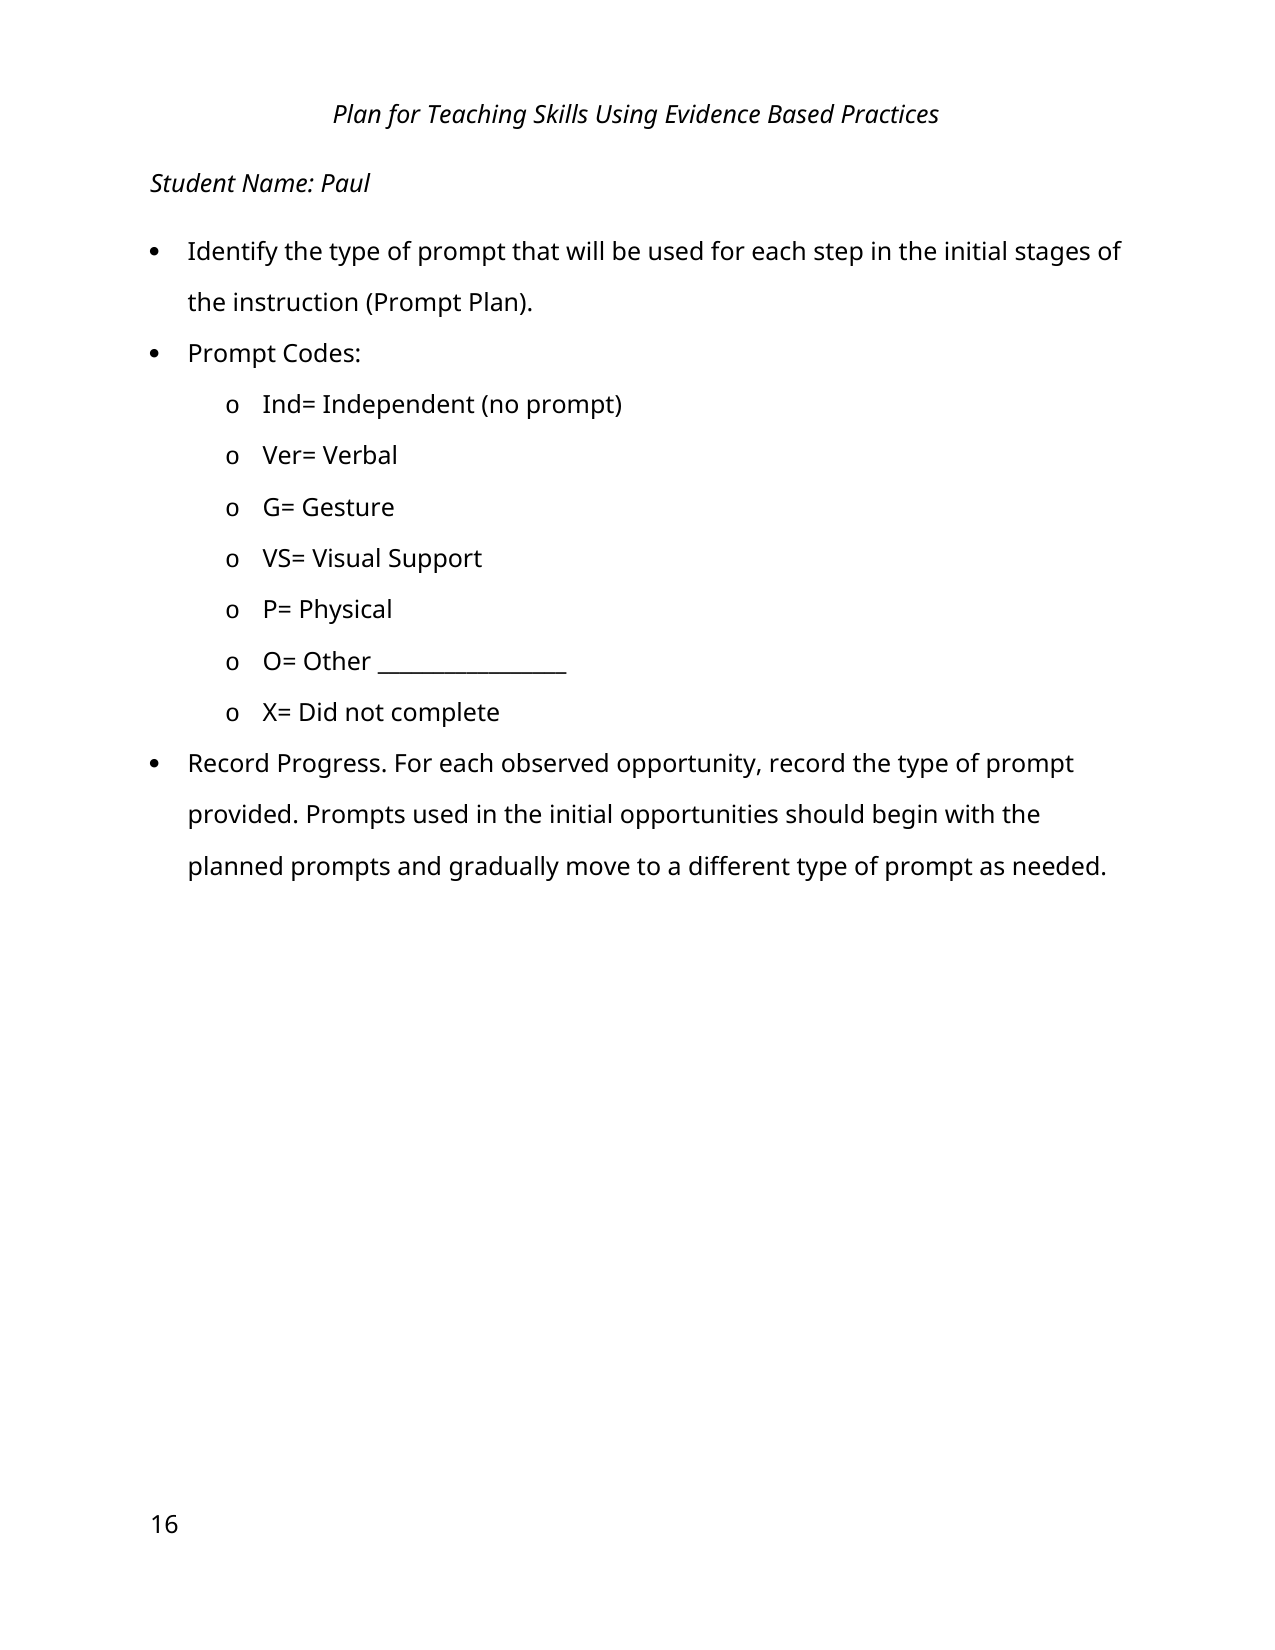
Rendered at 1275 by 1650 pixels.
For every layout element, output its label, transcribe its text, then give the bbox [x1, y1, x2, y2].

list Record Progress. For each observed opportunity, record the type of prompt provided. Prompts used in the initial opportunities should begin with the planned prompts and gradually move to a different type of prompt as needed. [150, 746, 1125, 882]
list Ind= Independent (no prompt) [225, 387, 1125, 421]
list Prompt Codes: [150, 336, 1125, 369]
list VS= Visual Support [225, 541, 1125, 575]
list Identify the type of prompt that will be used for each step in the initial stages of the instruction (Prompt Plan). [150, 233, 1125, 318]
list O= Other _________________ [225, 643, 1125, 678]
list P= Physical [225, 592, 1125, 626]
list G= Gesture [225, 489, 1125, 523]
list X= Did not complete [225, 695, 1125, 729]
list Ver= Verbal [225, 438, 1125, 472]
